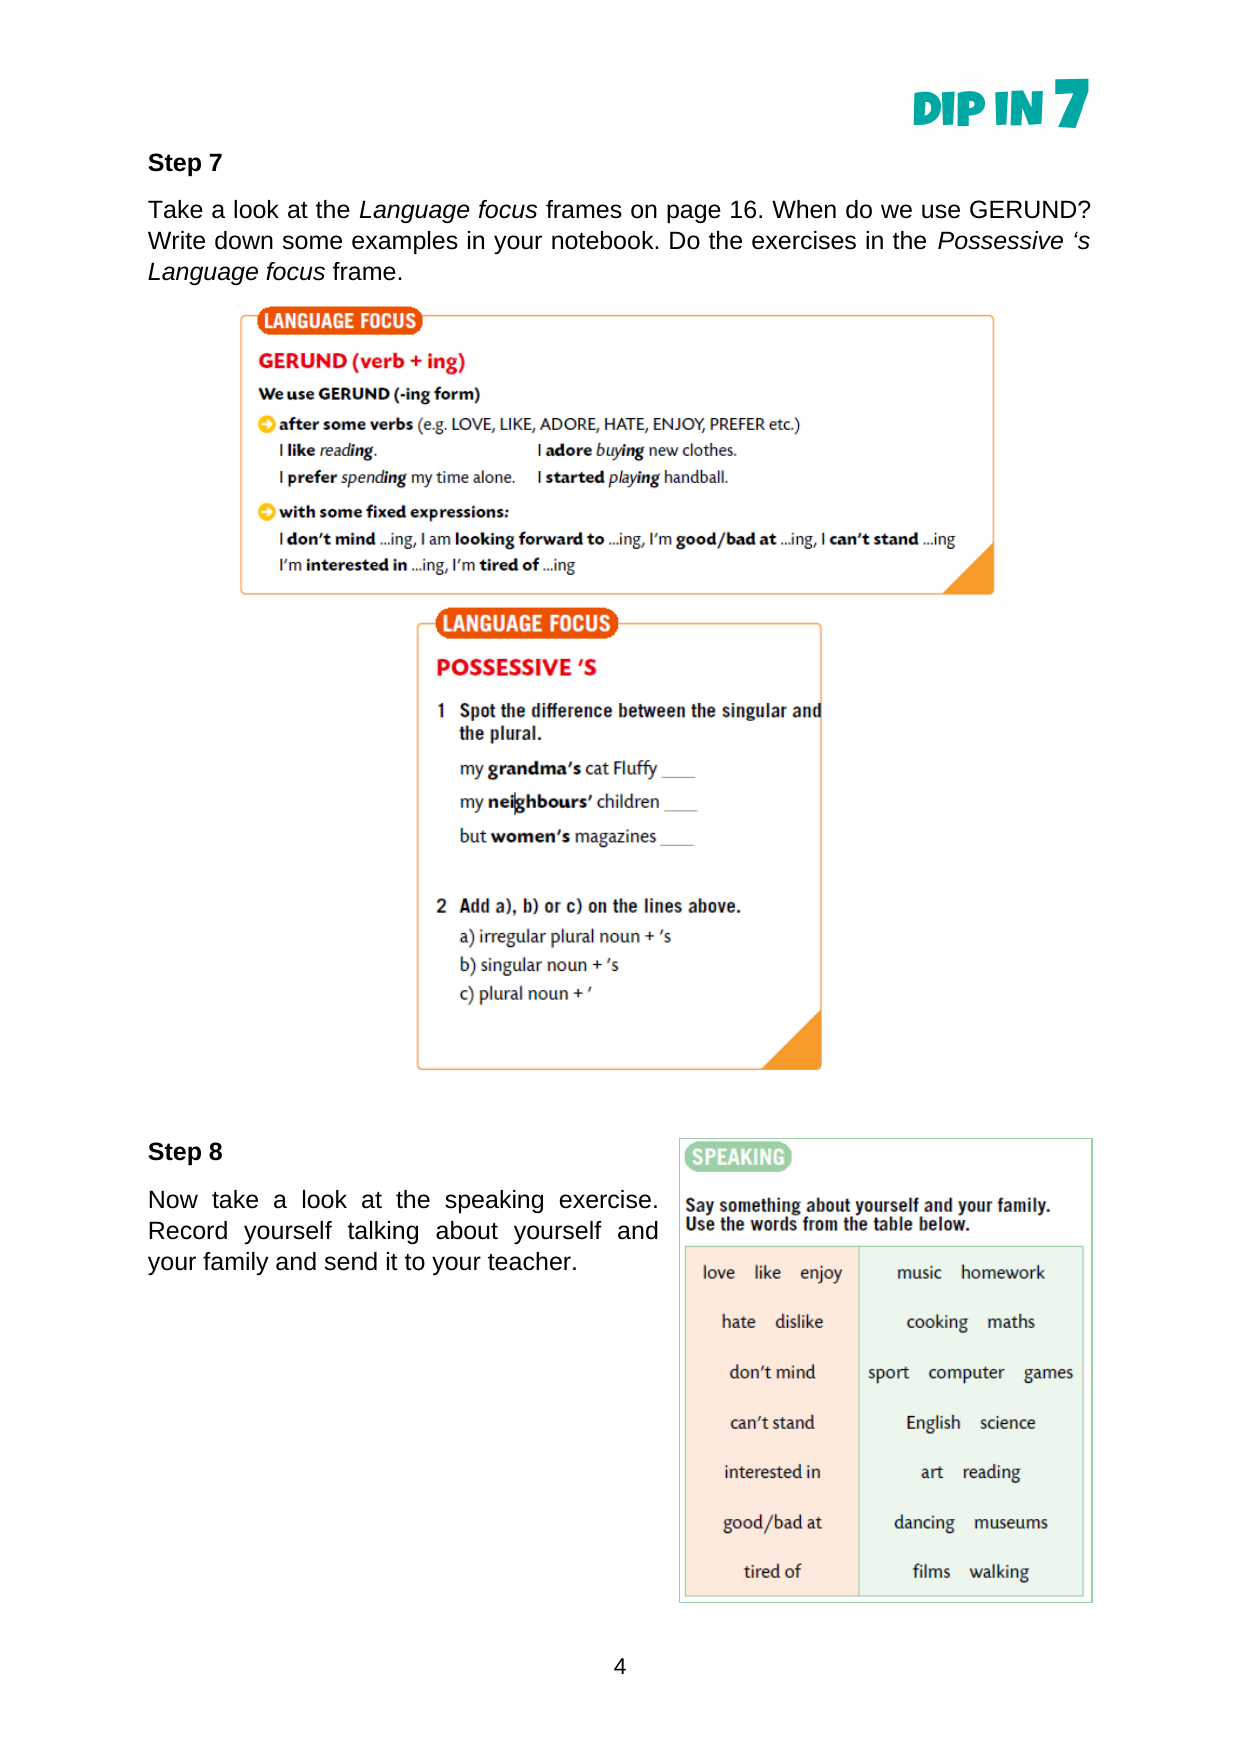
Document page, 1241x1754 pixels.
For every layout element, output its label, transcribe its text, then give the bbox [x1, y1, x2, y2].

text Step 7 [148, 148, 1093, 176]
picture [911, 75, 1093, 132]
picture [412, 603, 828, 1076]
text Take a look at the Language focus frames on page 16. When do we use GERUND? Write down some examples in your notebook. Do the exercises in the Possessive ‘s Language focus frame. [148, 195, 1093, 286]
picture [680, 1139, 1091, 1602]
text Step 8 [148, 1137, 678, 1166]
picture [237, 305, 1003, 602]
text Now take a look at the speaking exercise. Record yourself talking about yourself and your family and send it to your teacher. [148, 1185, 678, 1276]
